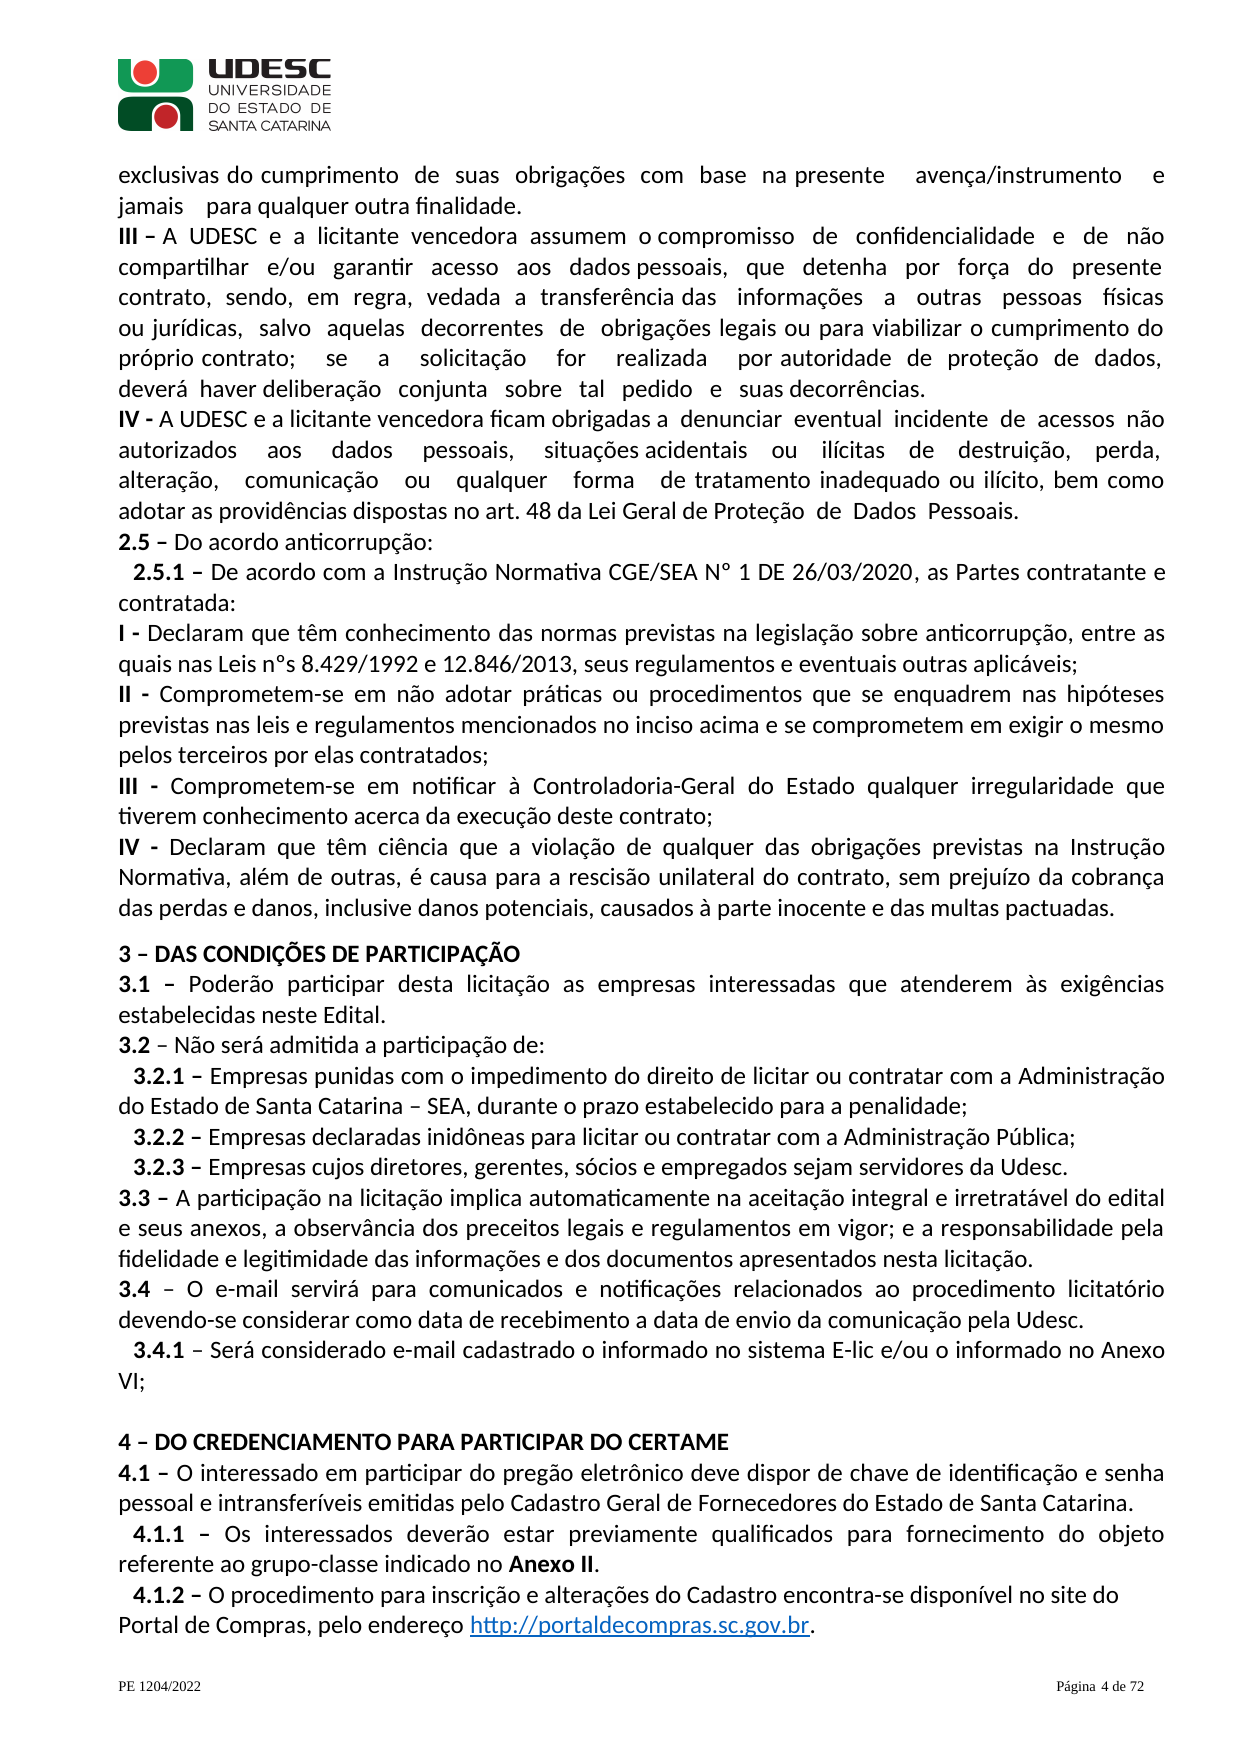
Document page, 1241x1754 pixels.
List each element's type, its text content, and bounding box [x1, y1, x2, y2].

text II - Comprometem-se em não adotar práticas ou procedimentos que se enquadrem nas hipóteses previstas nas leis e regulamentos mencionados no inciso acima e se comprometem em exigir o mesmo pelos terceiros por elas contratados; [118, 678, 1166, 770]
text 4.1.2 – O procedimento para inscrição e alterações do Cadastro encontra-se disponível no site do [118, 1579, 1166, 1609]
text 2.5.1 – De acordo com a Instrução Normativa CGE/SEA Nº 1 DE 26/03/2020, as Partes contratante e contratada: [118, 556, 1166, 617]
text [118, 159, 1166, 220]
text 3.4 – O e-mail servirá para comunicados e notificações relacionados ao procedimento licitatório devendo-se considerar como data de recebimento a data de envio da comunicação pela Udesc. [118, 1273, 1166, 1334]
text 3.1 – Poderão participar desta licitação as empresas interessadas que atenderem às exigências estabelecidas neste Edital. [118, 968, 1166, 1029]
text 4 – DO CREDENCIAMENTO PARA PARTICIPAR DO CERTAME [118, 1426, 1166, 1457]
picture [118, 59, 331, 131]
text IV - Declaram que têm ciência que a violação de qualquer das obrigações previstas na Instrução Normativa, além de outras, é causa para a rescisão unilateral do contrato, sem prejuízo da cobrança das perdas e danos, inclusive danos potenciais, causados à parte inocente e das multas pactuadas. [118, 831, 1166, 922]
text 4.1.1 – Os interessados deverão estar previamente qualificados para fornecimento do objeto referente ao grupo-classe indicado no Anexo II. [118, 1518, 1166, 1579]
text Portal de Compras, pelo endereço http://portaldecompras.sc.gov.br. [118, 1609, 1166, 1640]
text 3.2 – Não será admitida a participação de: [118, 1029, 1166, 1060]
text IV - A UDESC e a licitante vencedora ficam obrigadas a denunciar eventual incidente de acessos não autorizados aos dados pessoais, situações acidentais ou ilícitas de destruição, perda, alteração, comunicação ou qualquer forma de tratamento inadequado ou ilícito, bem como adotar as providências dispostas no art. 48 da Lei Geral de Proteção de Dados Pessoais. [118, 403, 1166, 526]
text 3 – DAS CONDIÇÕES DE PARTICIPAÇÃO [118, 938, 1166, 968]
text III – A UDESC e a licitante vencedora assumem o compromisso de confidencialidade e de não compartilhar e/ou garantir acesso aos dados pessoais, que detenha por força do presente contrato, sendo, em regra, vedada a transferência das informações a outras pessoas físicas ou jurídicas, salvo aquelas decorrentes de obrigações legais ou para viabilizar o cumprimento do próprio contrato; se a solicitação for realizada por autoridade de proteção de dados, deverá haver deliberação conjunta sobre tal pedido e suas decorrências. [118, 220, 1166, 403]
text 3.2.2 – Empresas declaradas inidôneas para licitar ou contratar com a Administração Pública; [118, 1121, 1166, 1151]
text 4.1 – O interessado em participar do pregão eletrônico deve dispor de chave de identificação e senha pessoal e intransferíveis emitidas pelo Cadastro Geral de Fornecedores do Estado de Santa Catarina. [118, 1457, 1166, 1518]
text 2.5 – Do acordo anticorrupção: [118, 526, 1166, 556]
text 3.3 – A participação na licitação implica automaticamente na aceitação integral e irretratável do edital e seus anexos, a observância dos preceitos legais e regulamentos em vigor; e a responsabilidade pela fidelidade e legitimidade das informações e dos documentos apresentados nesta licitação. [118, 1182, 1166, 1273]
text 3.2.3 – Empresas cujos diretores, gerentes, sócios e empregados sejam servidores da Udesc. [118, 1151, 1166, 1182]
text I - Declaram que têm conhecimento das normas previstas na legislação sobre anticorrupção, entre as quais nas Leis nºs 8.429/1992 e 12.846/2013, seus regulamentos e eventuais outras aplicáveis; [118, 617, 1166, 678]
text III - Comprometem-se em notificar à Controladoria-Geral do Estado qualquer irregularidade que tiverem conhecimento acerca da execução deste contrato; [118, 770, 1166, 831]
text 3.2.1 – Empresas punidas com o impedimento do direito de licitar ou contratar com a Administração do Estado de Santa Catarina – SEA, durante o prazo estabelecido para a penalidade; [118, 1060, 1166, 1121]
text 3.4.1 – Será considerado e-mail cadastrado o informado no sistema E-lic e/ou o informado no Anexo VI; [118, 1334, 1166, 1396]
